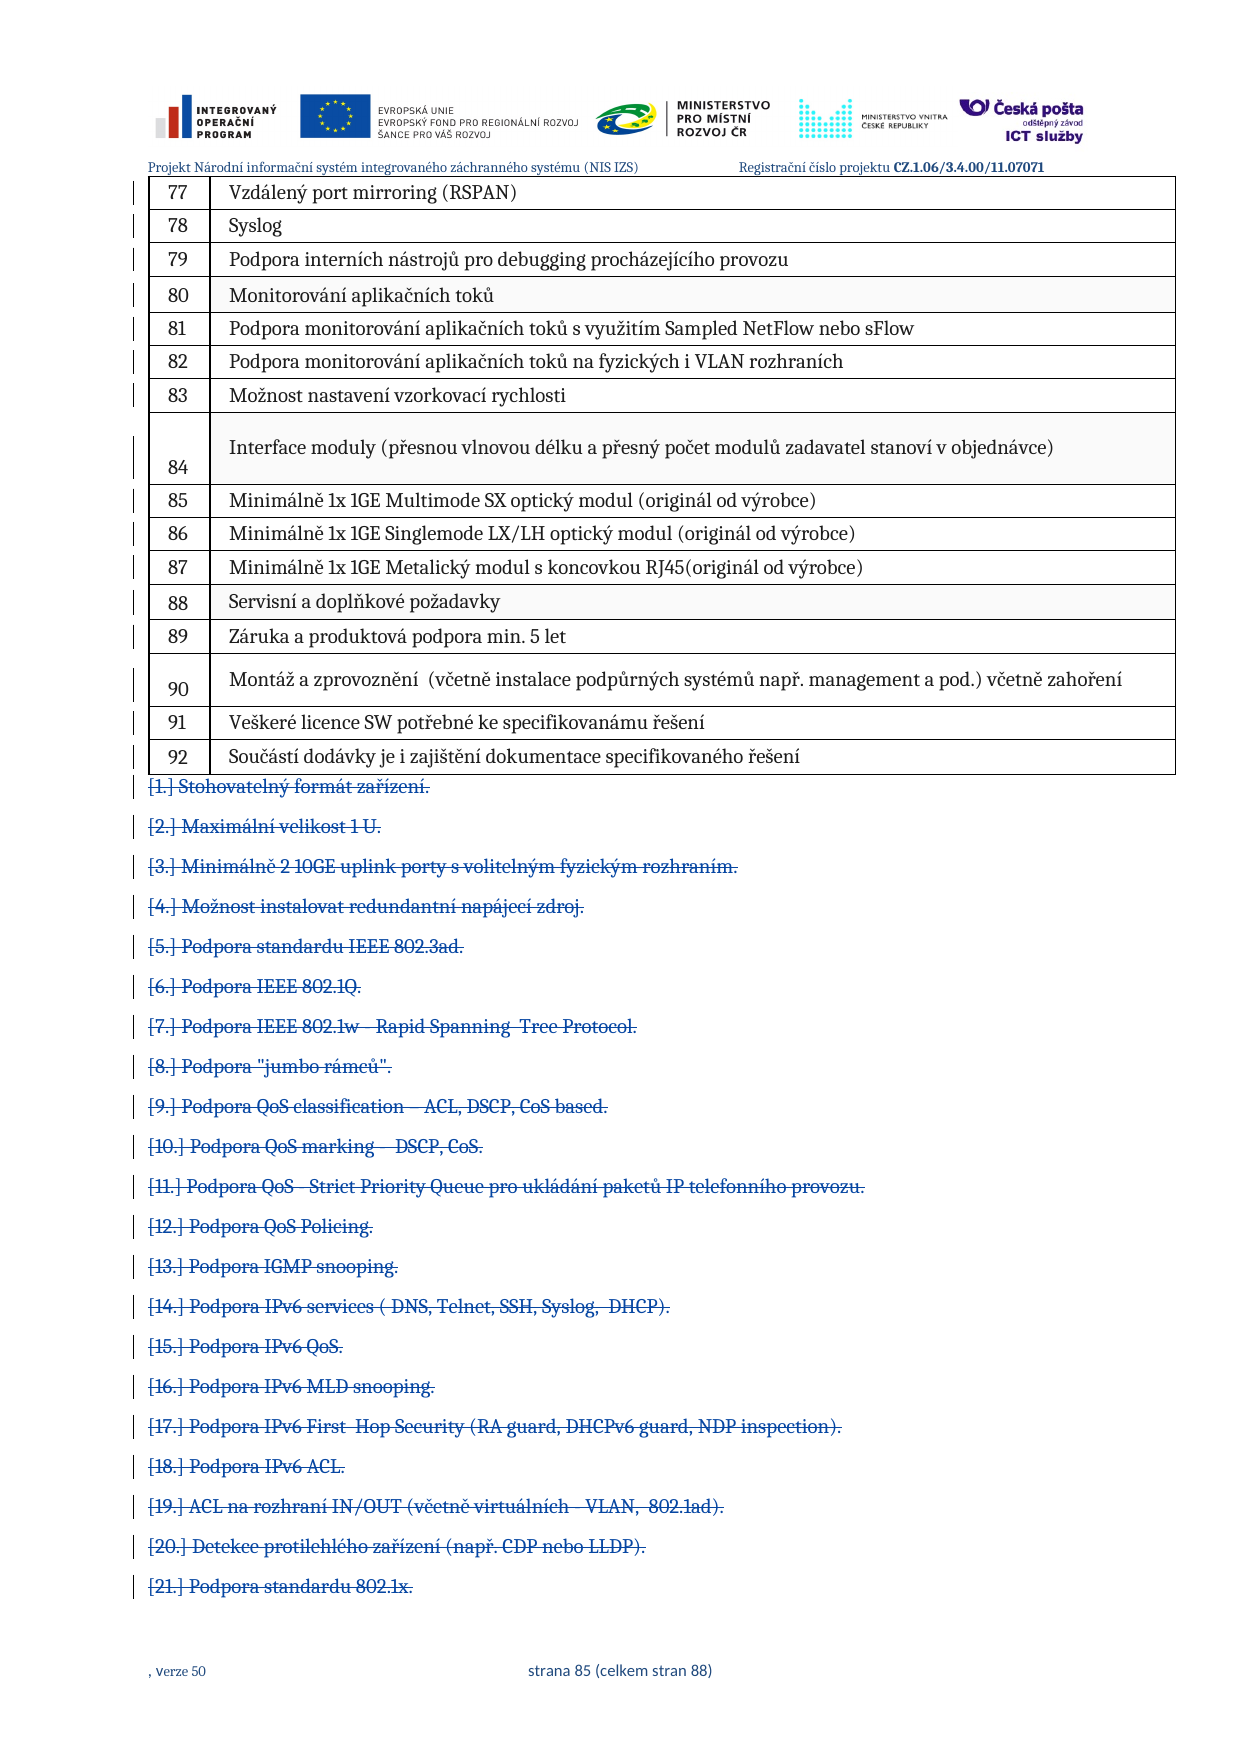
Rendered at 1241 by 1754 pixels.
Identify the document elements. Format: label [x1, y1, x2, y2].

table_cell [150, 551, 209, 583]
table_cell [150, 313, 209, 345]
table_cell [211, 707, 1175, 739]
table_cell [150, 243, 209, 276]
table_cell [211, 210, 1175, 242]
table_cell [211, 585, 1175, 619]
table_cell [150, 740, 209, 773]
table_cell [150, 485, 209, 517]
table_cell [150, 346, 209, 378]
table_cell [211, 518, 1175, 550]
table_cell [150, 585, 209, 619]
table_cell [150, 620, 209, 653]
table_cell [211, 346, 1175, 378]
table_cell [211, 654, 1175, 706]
picture [147, 86, 1091, 152]
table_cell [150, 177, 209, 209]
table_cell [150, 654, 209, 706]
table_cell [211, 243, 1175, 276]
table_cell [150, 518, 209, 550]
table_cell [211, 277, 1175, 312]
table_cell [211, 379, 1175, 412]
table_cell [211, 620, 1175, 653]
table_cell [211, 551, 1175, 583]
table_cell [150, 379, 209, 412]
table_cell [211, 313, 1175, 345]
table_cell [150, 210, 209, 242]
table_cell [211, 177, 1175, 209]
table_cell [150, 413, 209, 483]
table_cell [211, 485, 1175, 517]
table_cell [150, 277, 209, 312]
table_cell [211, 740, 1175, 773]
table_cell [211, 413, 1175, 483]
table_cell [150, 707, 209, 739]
